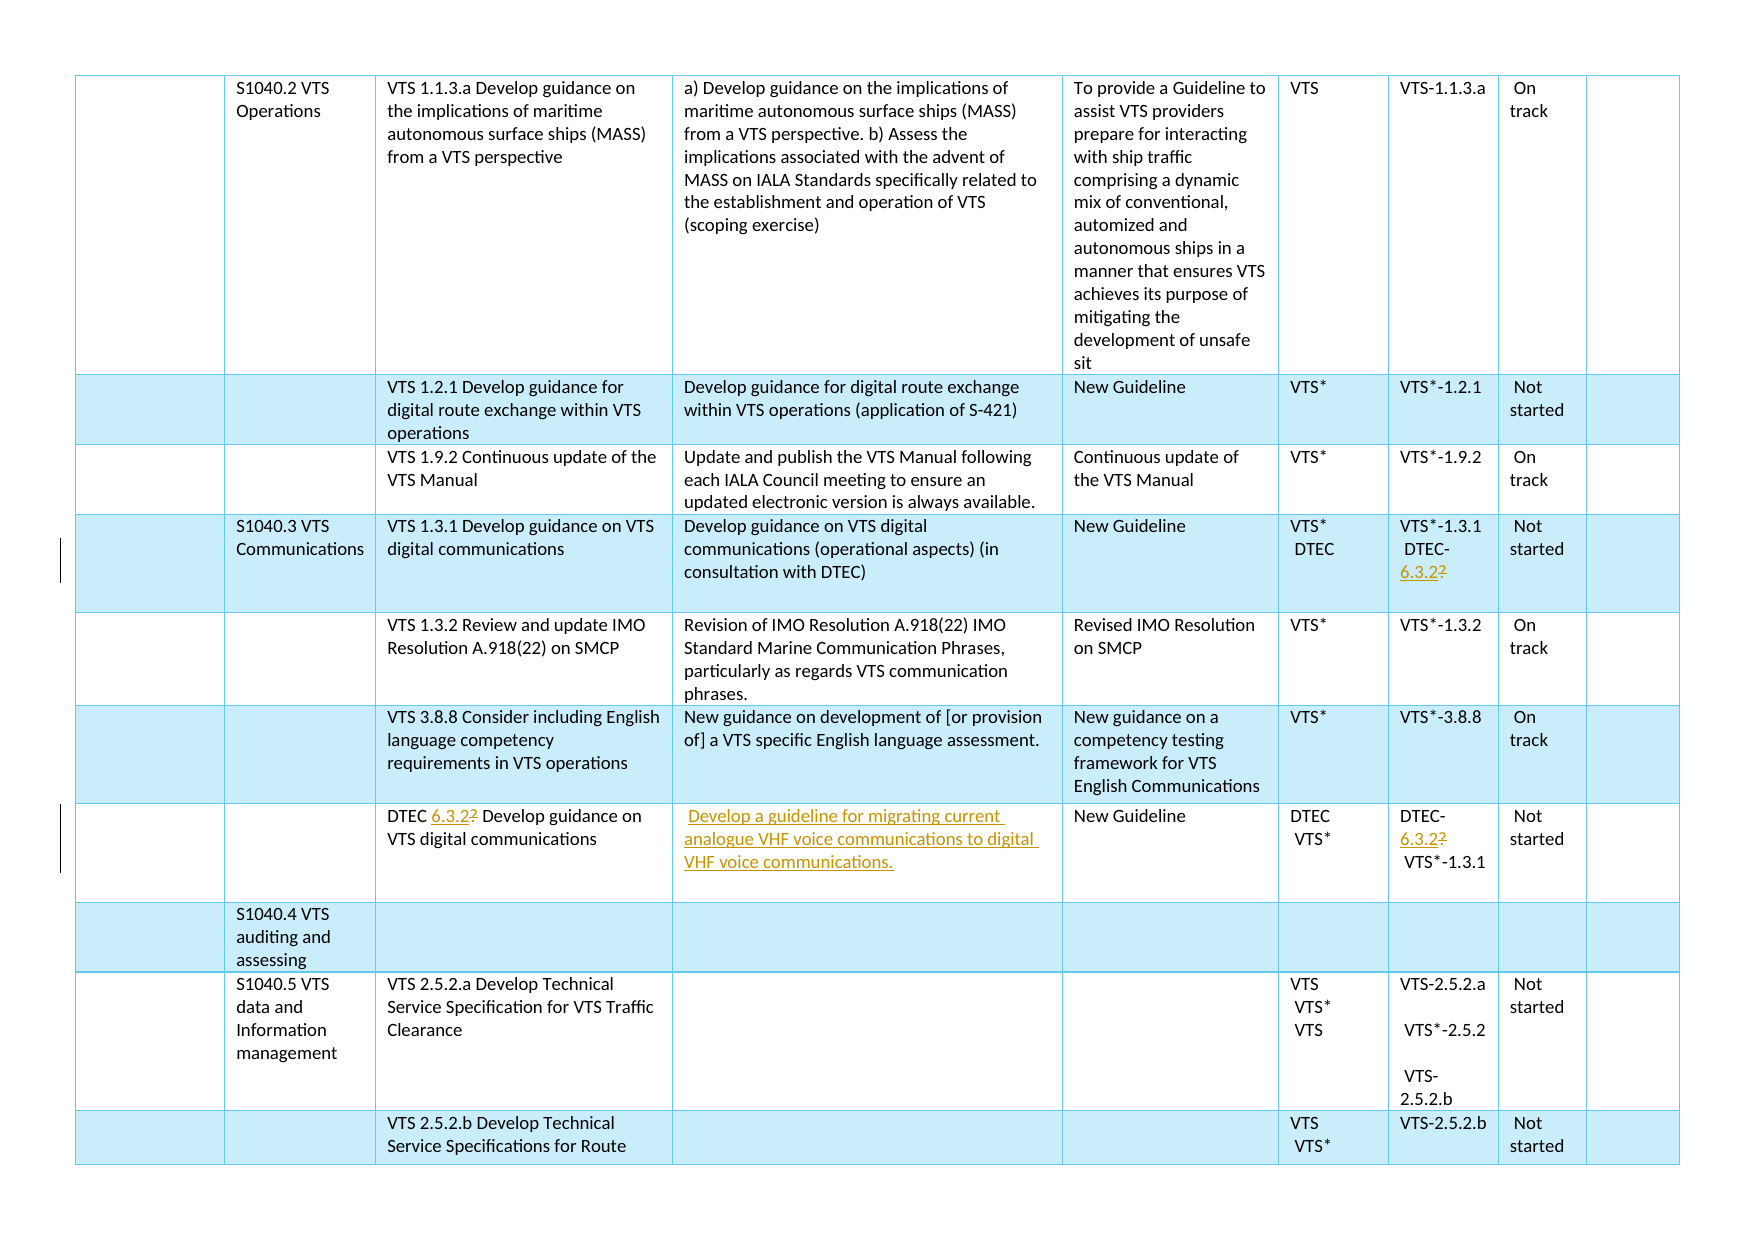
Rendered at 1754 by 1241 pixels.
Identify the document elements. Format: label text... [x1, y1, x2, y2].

table_cell VTS* [1279, 613, 1388, 705]
table_cell Not started [1499, 375, 1586, 444]
table_cell Develop guidance on VTS digital communications (operational aspects) (in consultation with DTEC) [673, 515, 1062, 612]
table_cell [76, 445, 224, 513]
table_cell On track [1499, 706, 1586, 803]
table_cell [1063, 903, 1278, 971]
table_cell VTS 1.9.2 Continuous update of the VTS Manual [376, 445, 672, 513]
table_cell New guidance on a competency testing framework for VTS English Communications [1063, 706, 1278, 803]
table_cell [1587, 613, 1679, 705]
table_cell [225, 445, 375, 513]
table_cell [673, 1111, 1062, 1164]
table_cell VTS 1.2.1 Develop guidance for digital route exchange within VTS operations [376, 375, 672, 444]
table_cell DTEC- VTS*-1.3.1 [1389, 804, 1498, 902]
table_cell VTS-1.1.3.a [1389, 76, 1498, 374]
table_cell VTS*-1.3.1 DTEC- [1389, 515, 1498, 612]
table_cell VTS* [1279, 445, 1388, 513]
table_cell [1063, 1111, 1278, 1164]
table_cell VTS VTS* VTS [1279, 973, 1388, 1110]
table_cell [76, 706, 224, 803]
table_cell a) Develop guidance on the implications of maritime autonomous surface ships (MASS) from a VTS perspective. b) Assess the implications associated with the advent of MASS on IALA Standards specifically related to the establishment and operation of VTS (scoping exercise) [673, 76, 1062, 374]
table_cell VTS 2.5.2.a Develop Technical Service Specification for VTS Traffic Clearance [376, 973, 672, 1110]
table_cell [1587, 375, 1679, 444]
table_cell On track [1499, 76, 1586, 374]
table_cell [225, 804, 375, 902]
table_cell On track [1499, 445, 1586, 513]
table_cell Revised IMO Resolution on SMCP [1063, 613, 1278, 705]
table_cell [225, 375, 375, 444]
table_cell [1389, 903, 1498, 971]
table_cell [1063, 973, 1278, 1110]
table_cell On track [1499, 613, 1586, 705]
table_cell New guidance on development of [or provision of] a VTS specific English language assessment. [673, 706, 1062, 803]
table_cell DTEC Develop guidance on VTS digital communications [376, 804, 672, 902]
table_cell [376, 903, 672, 971]
table_cell VTS* DTEC [1279, 515, 1388, 612]
table_cell [1587, 515, 1679, 612]
table_cell VTS 3.8.8 Consider including English language competency requirements in VTS operations [376, 706, 672, 803]
table_cell [673, 804, 1062, 902]
table_cell [76, 76, 224, 374]
table_cell VTS* [1279, 706, 1388, 803]
table_cell [1587, 706, 1679, 803]
table_cell [1279, 903, 1388, 971]
table_cell DTEC VTS* [1279, 804, 1388, 902]
table_cell New Guideline [1063, 515, 1278, 612]
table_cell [1389, 1111, 1498, 1164]
table_cell [1587, 903, 1679, 971]
table_cell [673, 973, 1062, 1110]
table_cell Not started [1499, 804, 1586, 902]
table_cell [1587, 973, 1679, 1110]
table_cell S1040.2 VTS Operations [225, 76, 375, 374]
table_cell [1587, 1111, 1679, 1164]
table_cell VTS 1.3.2 Review and update IMO Resolution A.918(22) on SMCP [376, 613, 672, 705]
table_cell Not started [1499, 973, 1586, 1110]
table_cell Not started [1499, 1111, 1586, 1164]
table_cell VTS*-1.9.2 [1389, 445, 1498, 513]
table_cell VTS [1279, 76, 1388, 374]
table_cell New Guideline [1063, 804, 1278, 902]
table_cell [225, 613, 375, 705]
table_cell [1587, 445, 1679, 513]
table_cell [225, 706, 375, 803]
table_cell VTS*-1.3.2 [1389, 613, 1498, 705]
table_cell [76, 903, 224, 971]
table_cell VTS 1.3.1 Develop guidance on VTS digital communications [376, 515, 672, 612]
table_cell S1040.4 VTS auditing and assessing [225, 903, 375, 971]
table_cell VTS*-1.2.1 [1389, 375, 1498, 444]
table_cell Update and publish the VTS Manual following each IALA Council meeting to ensure an updated electronic version is always available. [673, 445, 1062, 513]
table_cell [376, 1111, 672, 1164]
table_cell VTS-2.5.2.a VTS*-2.5.2 VTS-2.5.2.b [1389, 973, 1498, 1110]
table_cell [673, 903, 1062, 971]
table_cell S1040.3 VTS Communications [225, 515, 375, 612]
table_cell [76, 804, 224, 902]
table_cell [1499, 903, 1586, 971]
table_cell Not started [1499, 515, 1586, 612]
table_cell Revision of IMO Resolution A.918(22) IMO Standard Marine Communication Phrases, particularly as regards VTS communication phrases. [673, 613, 1062, 705]
table_cell [76, 515, 224, 612]
table_cell Continuous update of the VTS Manual [1063, 445, 1278, 513]
table_cell [1587, 76, 1679, 374]
table_cell New Guideline [1063, 375, 1278, 444]
table_cell [1587, 804, 1679, 902]
table_cell VTS*-3.8.8 [1389, 706, 1498, 803]
table_cell VTS VTS* VTS [1279, 1111, 1388, 1164]
table_cell To provide a Guideline to assist VTS providers prepare for interacting with ship traffic comprising a dynamic mix of conventional, automized and autonomous ships in a manner that ensures VTS achieves its purpose of mitigating the development of unsafe sit [1063, 76, 1278, 374]
table_cell Develop guidance for digital route exchange within VTS operations (application of S-421) [673, 375, 1062, 444]
table_cell [76, 1111, 224, 1164]
table_cell [225, 1111, 375, 1164]
table_cell [76, 613, 224, 705]
table_cell VTS 1.1.3.a Develop guidance on the implications of maritime autonomous surface ships (MASS) from a VTS perspective [376, 76, 672, 374]
table_cell VTS* [1279, 375, 1388, 444]
table_cell [76, 375, 224, 444]
table_cell S1040.5 VTS data and Information management [225, 973, 375, 1110]
table_cell [76, 973, 224, 1110]
